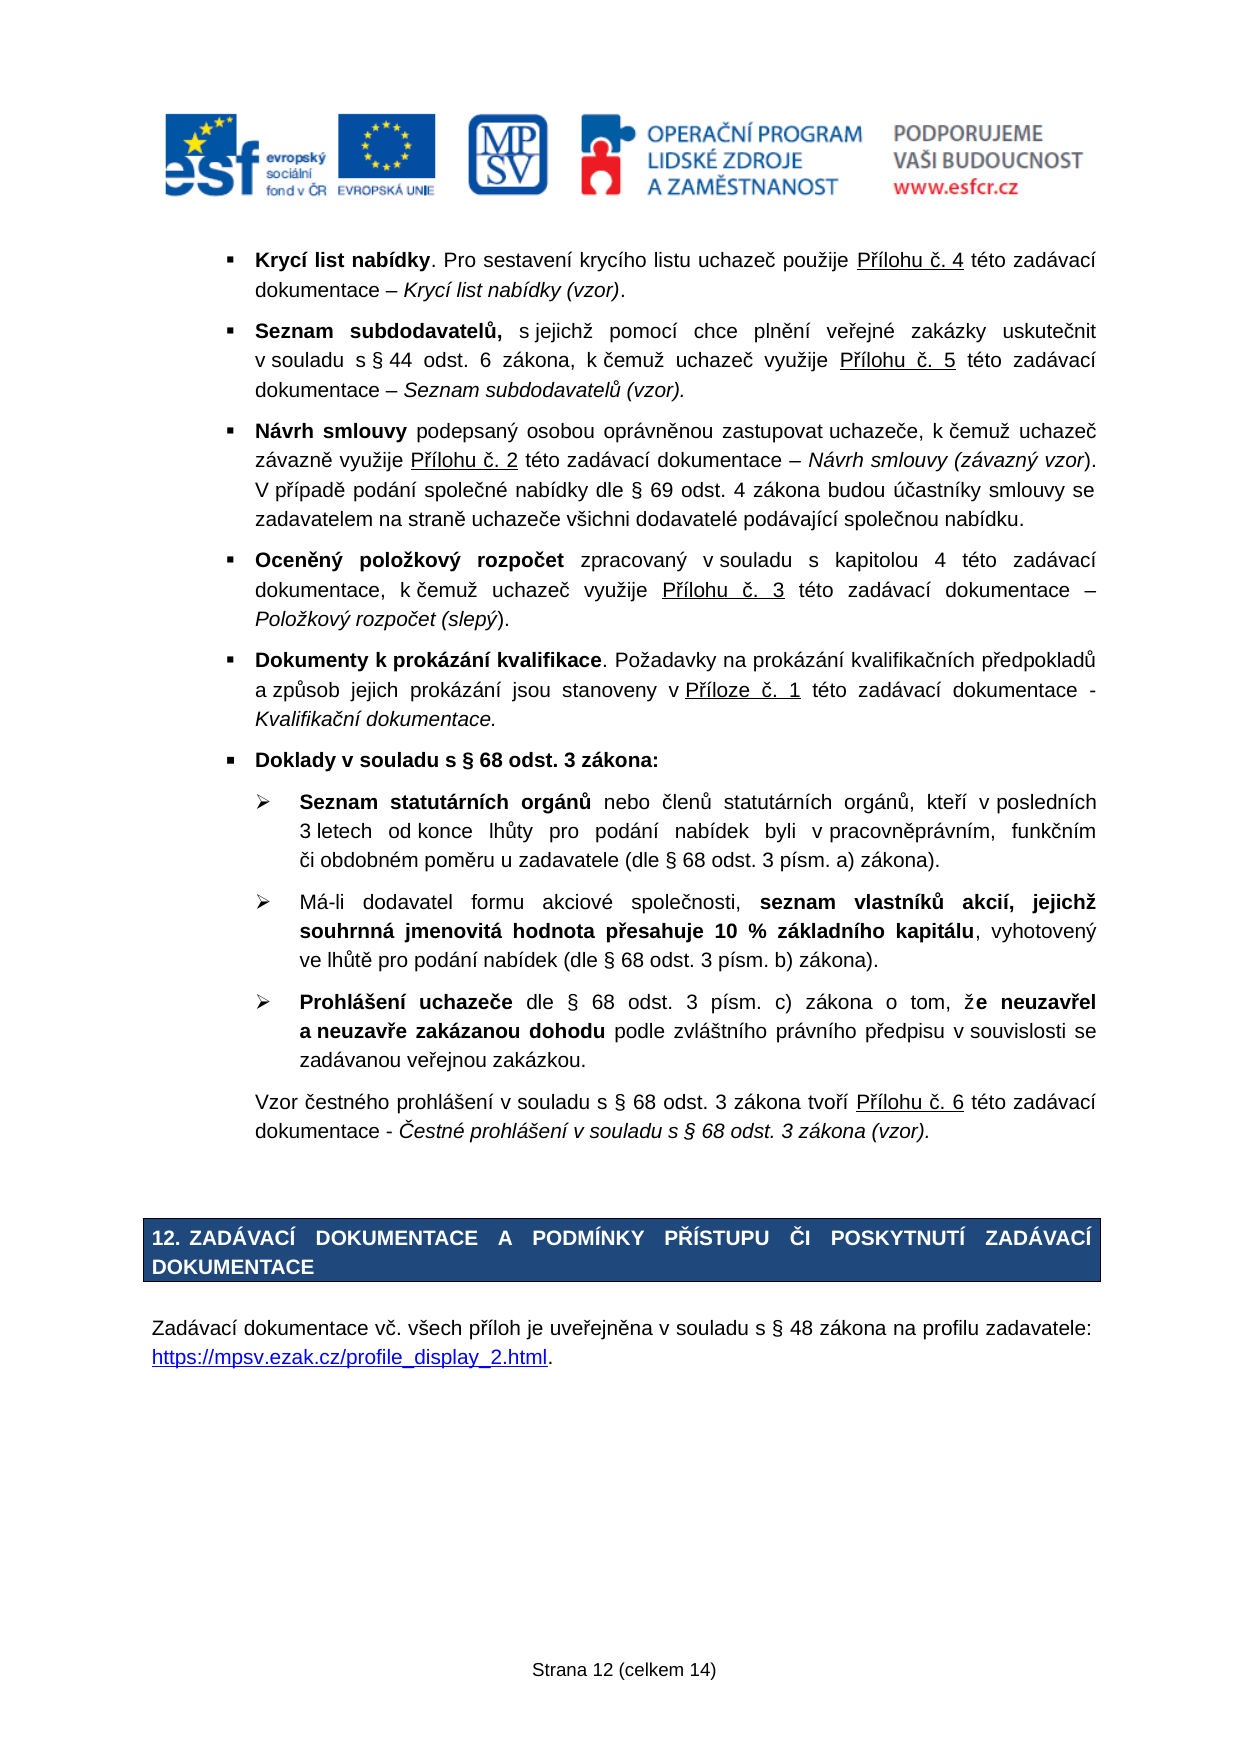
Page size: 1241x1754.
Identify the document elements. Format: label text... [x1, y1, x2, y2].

list Krycí list nabídky. Pro sestavení krycího listu uchazeč použije Přílohu č. 4 této zadávací dokumentace – Krycí list nabídky (vzor). [225, 243, 1097, 301]
list Návrh smlouvy podepsaný osobou oprávněnou zastupovat uchazeče, k čemuž uchazeč závazně využije Přílohu č. 2 této zadávací dokumentace – Návrh smlouvy (závazný vzor). V případě podání společné nabídky dle § 69 odst. 4 zákona budou účastníky smlouvy se zadavatelem na straně uchazeče všichni dodavatelé podávající společnou nabídku. [225, 414, 1097, 531]
list Prohlášení uchazeče dle § 68 odst. 3 písm. c) zákona o tom, že neuzavřel a neuzavře zakázanou dohodu podle zvláštního právního předpisu v souvislosti se zadávanou veřejnou zakázkou. [255, 985, 1097, 1072]
list Doklady v souladu s § 68 odst. 3 zákona: [225, 743, 1107, 772]
text 12. zadávací dokumentace a podmínky přístupu či poskytnutí zadávací dokumentace [144, 1219, 1100, 1281]
text Vzor čestného prohlášení v souladu s § 68 odst. 3 zákona tvoří Přílohu č. 6 této zadávací dokumentace - Čestné prohlášení v souladu s § 68 odst. 3 zákona (vzor). [255, 1085, 1097, 1143]
list Má-li dodavatel formu akciové společnosti, seznam vlastníků akcií, jejichž souhrnná jmenovitá hodnota přesahuje 10 % základního kapitálu, vyhotovený ve lhůtě pro podání nabídek (dle § 68 odst. 3 písm. b) zákona). [255, 885, 1097, 972]
list Oceněný položkový rozpočet zpracovaný v souladu s kapitolou 4 této zadávací dokumentace, k čemuž uchazeč využije Přílohu č. 3 této zadávací dokumentace – Položkový rozpočet (slepý). [225, 543, 1097, 631]
text Zadávací dokumentace vč. všech příloh je uveřejněna v souladu s § 48 zákona na profilu zadavatele: https://mpsv.ezak.cz/profile_display_2.html. [152, 1311, 1092, 1369]
list Seznam subdodavatelů, s jejichž pomocí chce plnění veřejné zakázky uskutečnit v souladu s § 44 odst. 6 zákona, k čemuž uchazeč využije Přílohu č. 5 této zadávací dokumentace – Seznam subdodavatelů (vzor). [225, 314, 1097, 401]
list Seznam statutárních orgánů nebo členů statutárních orgánů, kteří v posledních 3 letech od konce lhůty pro podání nabídek byli v pracovněprávním, funkčním či obdobném poměru u zadavatele (dle § 68 odst. 3 písm. a) zákona). [255, 785, 1097, 872]
list Dokumenty k prokázání kvalifikace. Požadavky na prokázání kvalifikačních předpokladů a způsob jejich prokázání jsou stanoveny v Příloze č. 1 této zadávací dokumentace - Kvalifikační dokumentace. [225, 643, 1097, 731]
